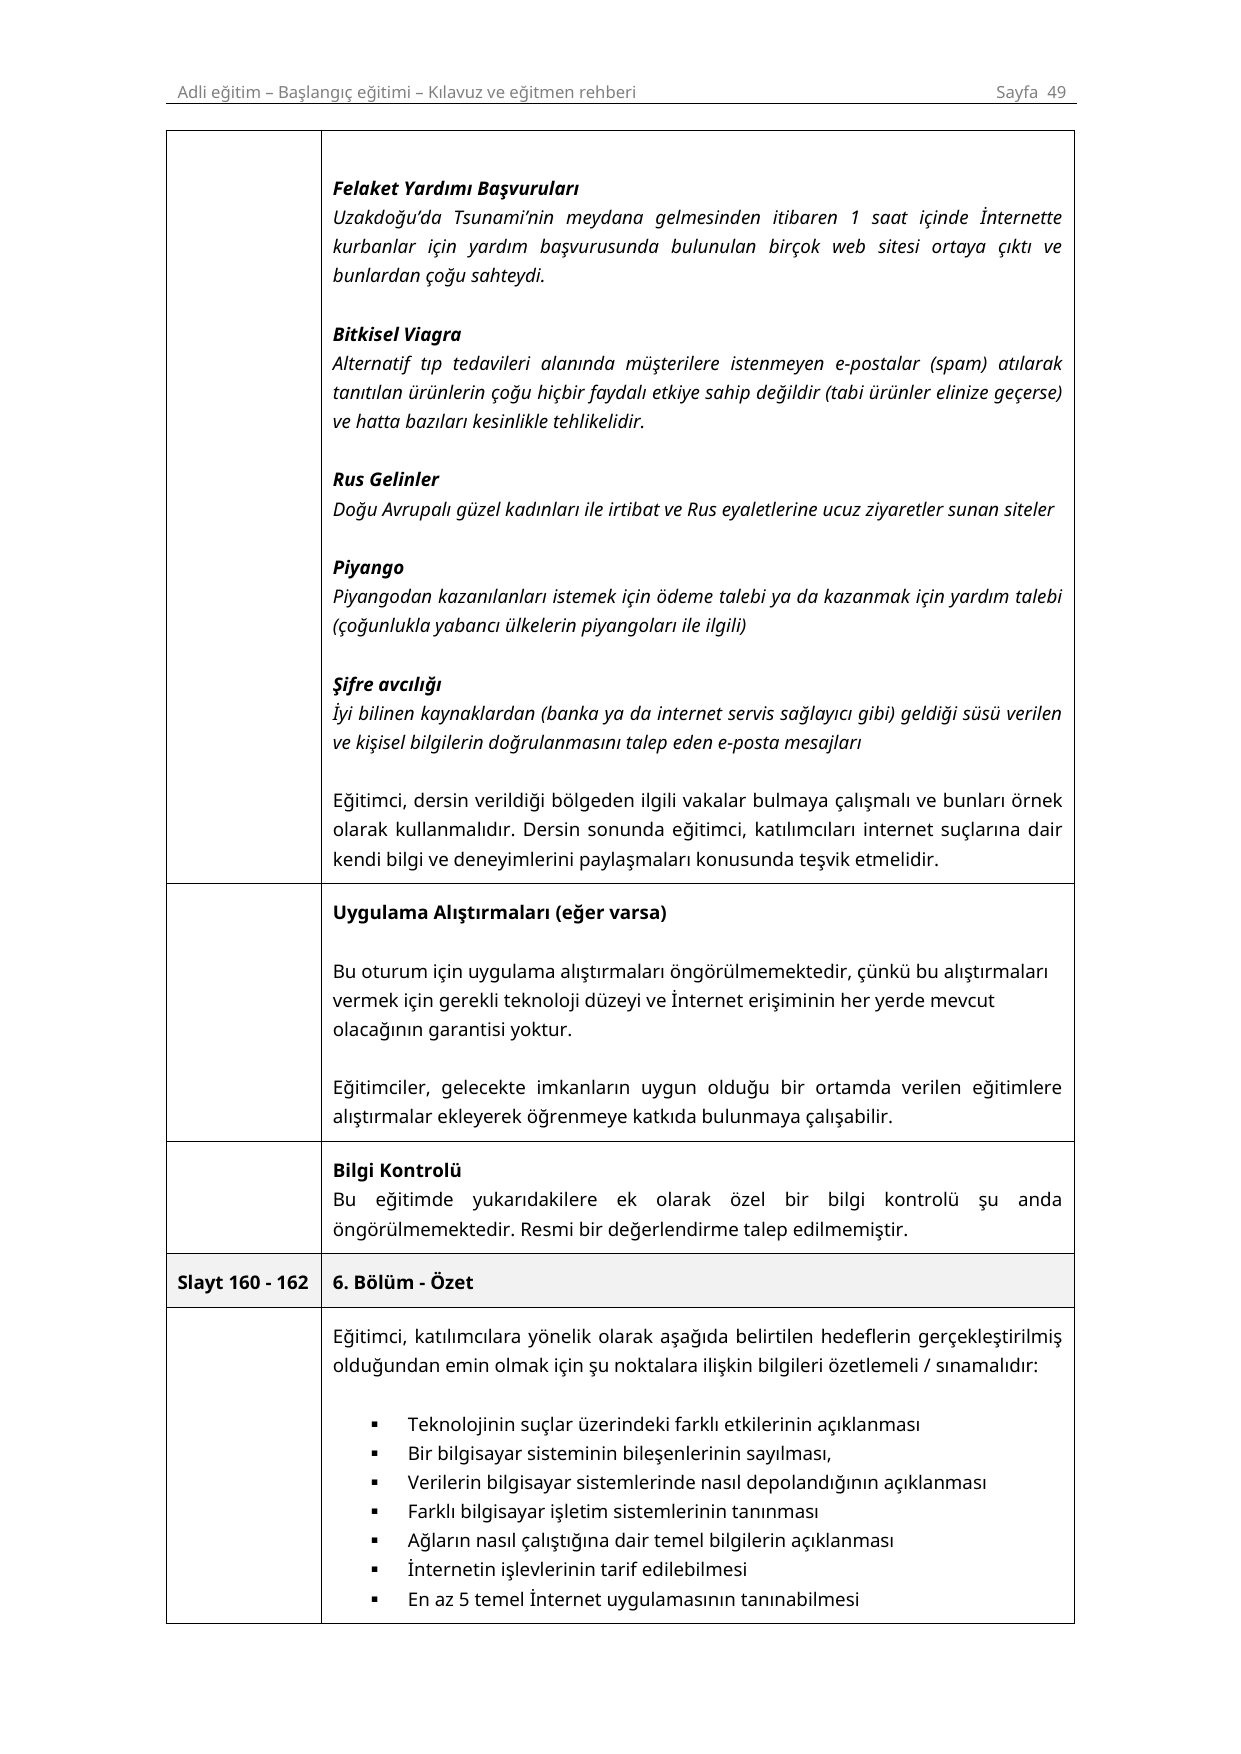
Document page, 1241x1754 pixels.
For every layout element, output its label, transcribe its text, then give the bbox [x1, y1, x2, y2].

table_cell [322, 1308, 1074, 1623]
table_cell [167, 1308, 321, 1623]
table_cell [167, 1142, 321, 1253]
table_cell Slayt 160 - 162 [167, 1254, 321, 1307]
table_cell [322, 131, 1074, 883]
table_cell Uygulama Alıştırmaları (eğer varsa) Bu oturum için uygulama alıştırmaları öngörülmemektedir, çünkü bu alıştırmaları vermek için gerekli teknoloji düzeyi ve İnternet erişiminin her yerde mevcut olacağının garantisi yoktur. Eğitimciler, gelecekte imkanların uygun olduğu bir ortamda verilen eğitimlere alıştırmalar ekleyerek öğrenmeye katkıda bulunmaya çalışabilir. [322, 884, 1074, 1141]
table_cell [167, 884, 321, 1141]
table_cell Bilgi Kontrolü Bu eğitimde yukarıdakilere ek olarak özel bir bilgi kontrolü şu anda öngörülmemektedir. Resmi bir değerlendirme talep edilmemiştir. [322, 1142, 1074, 1253]
table_cell [167, 131, 321, 883]
table_cell 6. Bölüm - Özet [322, 1254, 1074, 1307]
